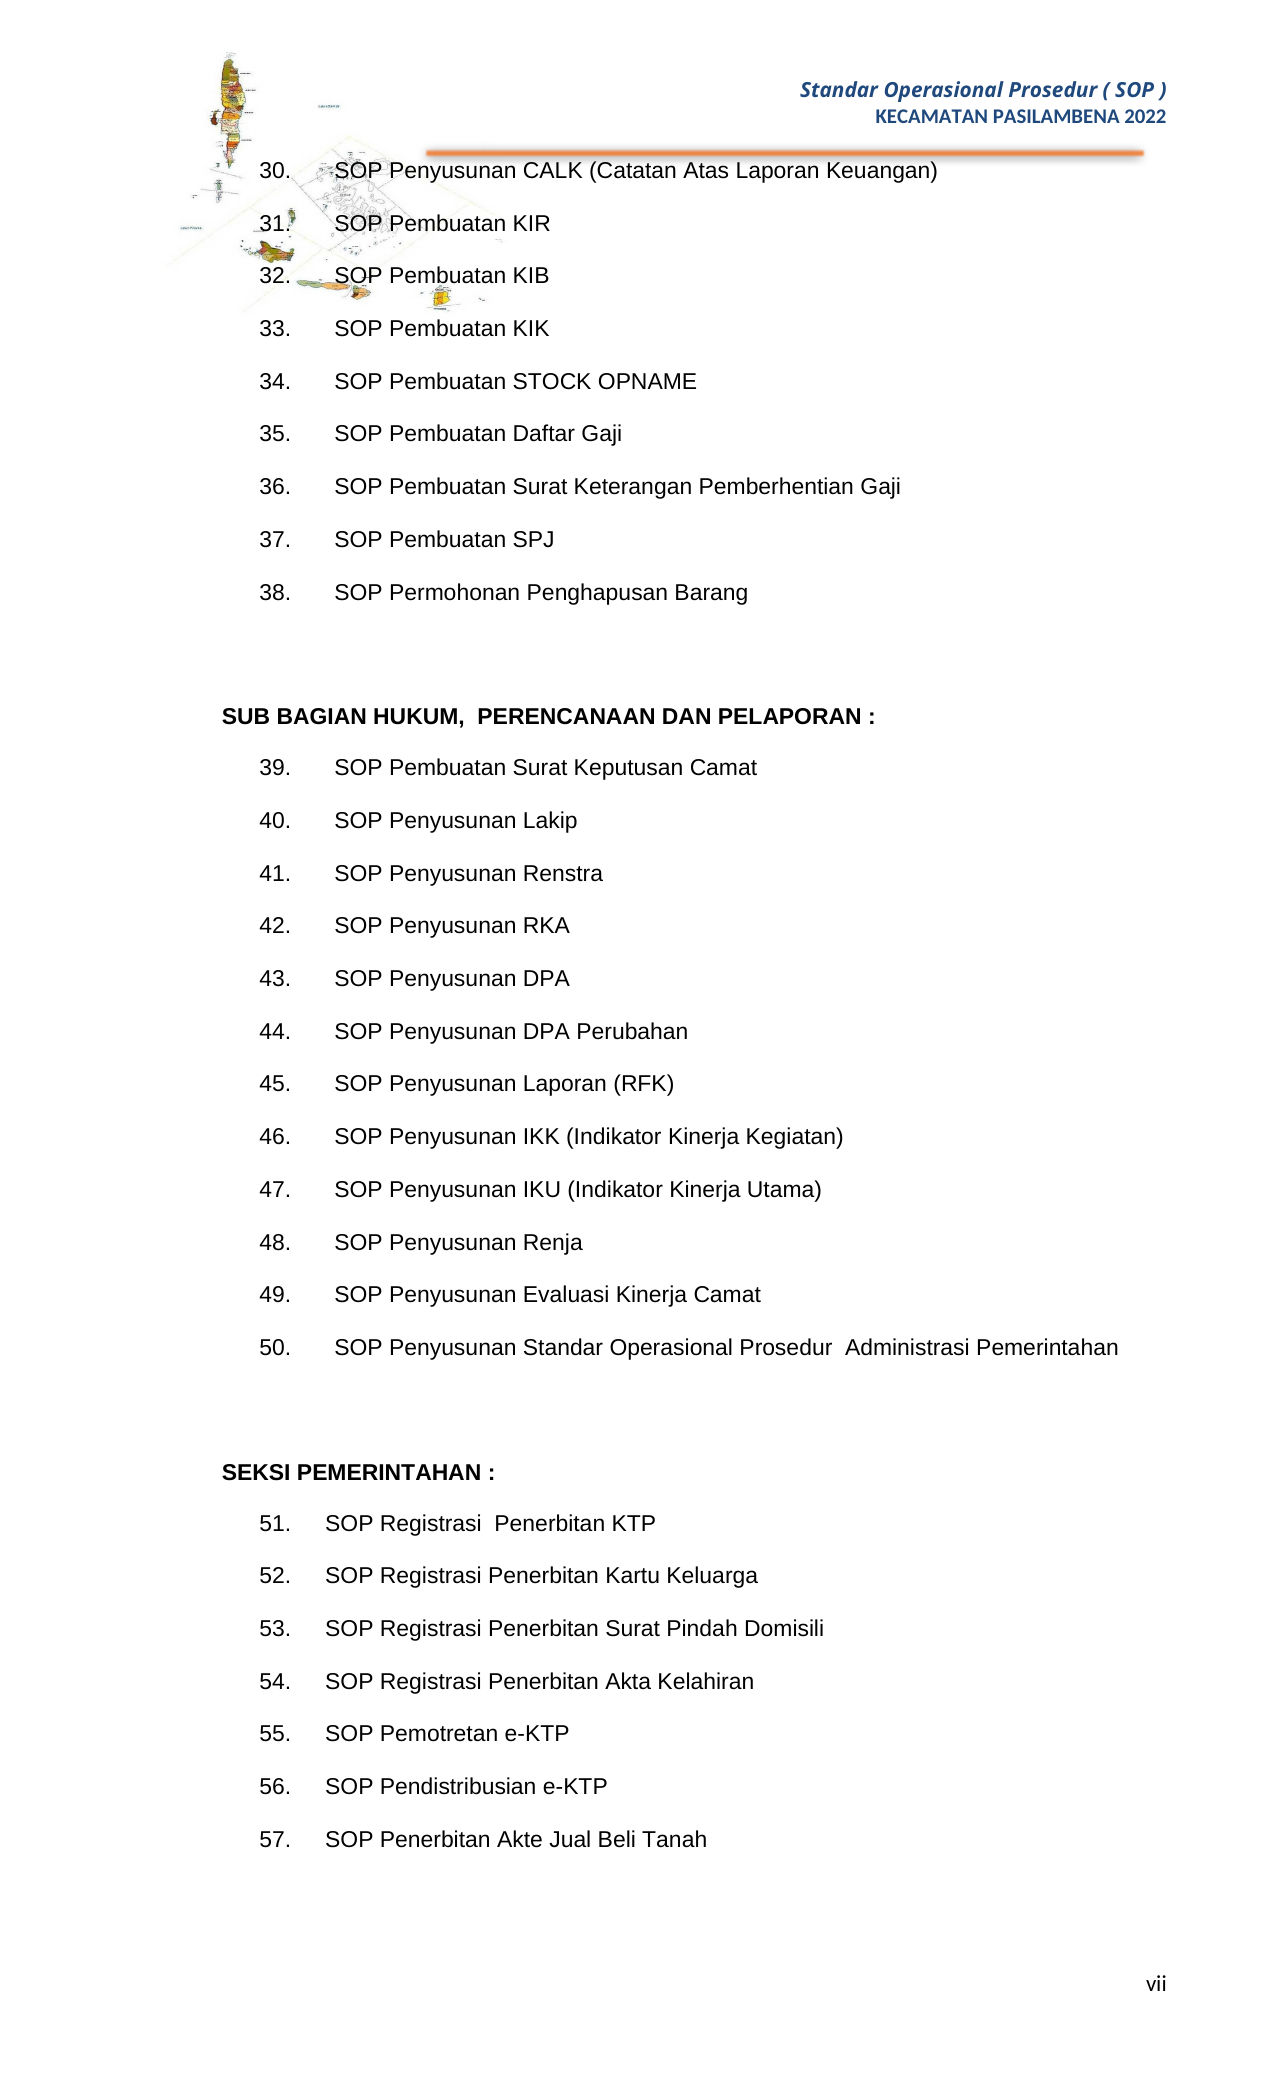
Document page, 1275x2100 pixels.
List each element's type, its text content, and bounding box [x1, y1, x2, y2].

list SOP Penyusunan DPA [259, 965, 1167, 991]
list SOP Pembuatan SPJ [259, 526, 1167, 552]
list SOP Permohonan Penghapusan Barang [259, 578, 1167, 605]
list SOP Pembuatan Daftar Gaji [259, 420, 1167, 447]
list SOP Pembuatan STOCK OPNAME [259, 368, 1167, 394]
list SOP Penyusunan DPA Perubahan [259, 1018, 1167, 1044]
list SOP Pemotretan e-KTP [259, 1720, 1167, 1747]
list SOP Pembuatan KIB [259, 262, 1167, 289]
list SOP Penyusunan Evaluasi Kinerja Camat [259, 1281, 1167, 1308]
list SOP Penyusunan Standar Operasional Prosedur Administrasi Pemerintahan [259, 1334, 1167, 1360]
list SOP Penyusunan Renja [259, 1228, 1167, 1255]
list SOP Registrasi Penerbitan Kartu Keluarga [259, 1562, 1167, 1589]
list SOP Penyusunan Laporan (RFK) [259, 1070, 1167, 1097]
list SOP Penerbitan Akte Jual Beli Tanah [259, 1826, 1167, 1852]
list SOP Penyusunan RKA [259, 912, 1167, 939]
text SEKSI PEMERINTAHAN : [222, 1458, 1167, 1485]
list SOP Penyusunan IKU (Indikator Kinerja Utama) [259, 1176, 1167, 1202]
list SOP Penyusunan CALK (Catatan Atas Laporan Keuangan) [259, 157, 1167, 183]
list SOP Pembuatan KIK [259, 315, 1167, 341]
list SOP Penyusunan IKK (Indikator Kinerja Kegiatan) [259, 1123, 1167, 1149]
list SOP Penyusunan Lakip [259, 807, 1167, 833]
list SOP Pembuatan Surat Keputusan Camat [259, 754, 1167, 781]
picture [178, 66, 487, 307]
list SOP Pembuatan KIR [259, 209, 1167, 236]
list SOP Pembuatan Surat Keterangan Pemberhentian Gaji [259, 473, 1167, 499]
list SOP Penyusunan Renstra [259, 859, 1167, 886]
list SOP Registrasi Penerbitan KTP [259, 1509, 1167, 1536]
text SUB BAGIAN HUKUM, PERENCANAAN DAN PELAPORAN : [222, 703, 1167, 729]
list SOP Registrasi Penerbitan Surat Pindah Domisili [259, 1615, 1167, 1641]
list SOP Pendistribusian e-KTP [259, 1773, 1167, 1799]
list SOP Registrasi Penerbitan Akta Kelahiran [259, 1668, 1167, 1694]
